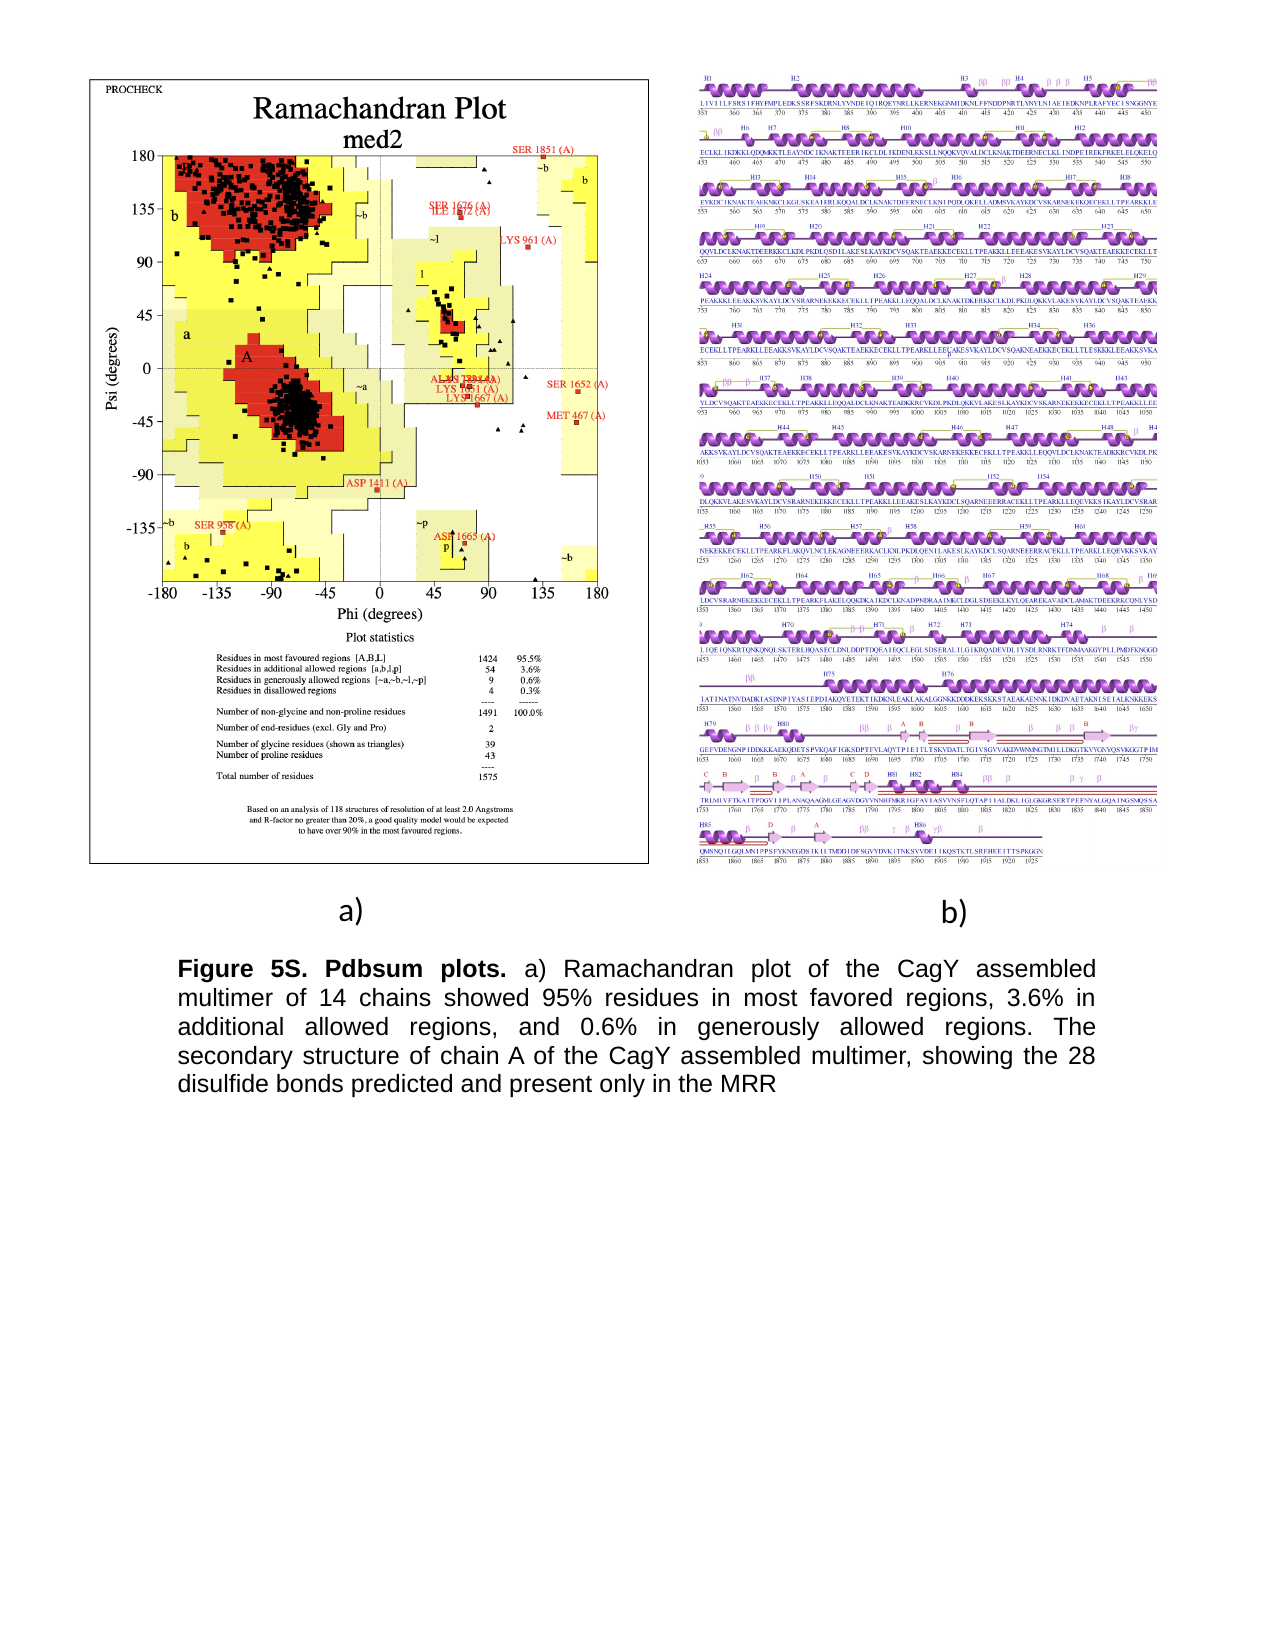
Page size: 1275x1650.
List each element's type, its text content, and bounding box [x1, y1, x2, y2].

picture [693, 72, 1163, 866]
text Figure 5S. Pdbsum plots. a) Ramachandran plot of the CagY assembled multimer of 14 chains showed 95% residues in most favored regions, 3.6% in additional allowed regions, and 0.6% in generously allowed regions. The secondary structure of chain A of the CagY assembled multimer, showing the 28 disulfide bonds predicted and present only in the MRR [177, 954, 1098, 1098]
picture [89, 78, 650, 866]
